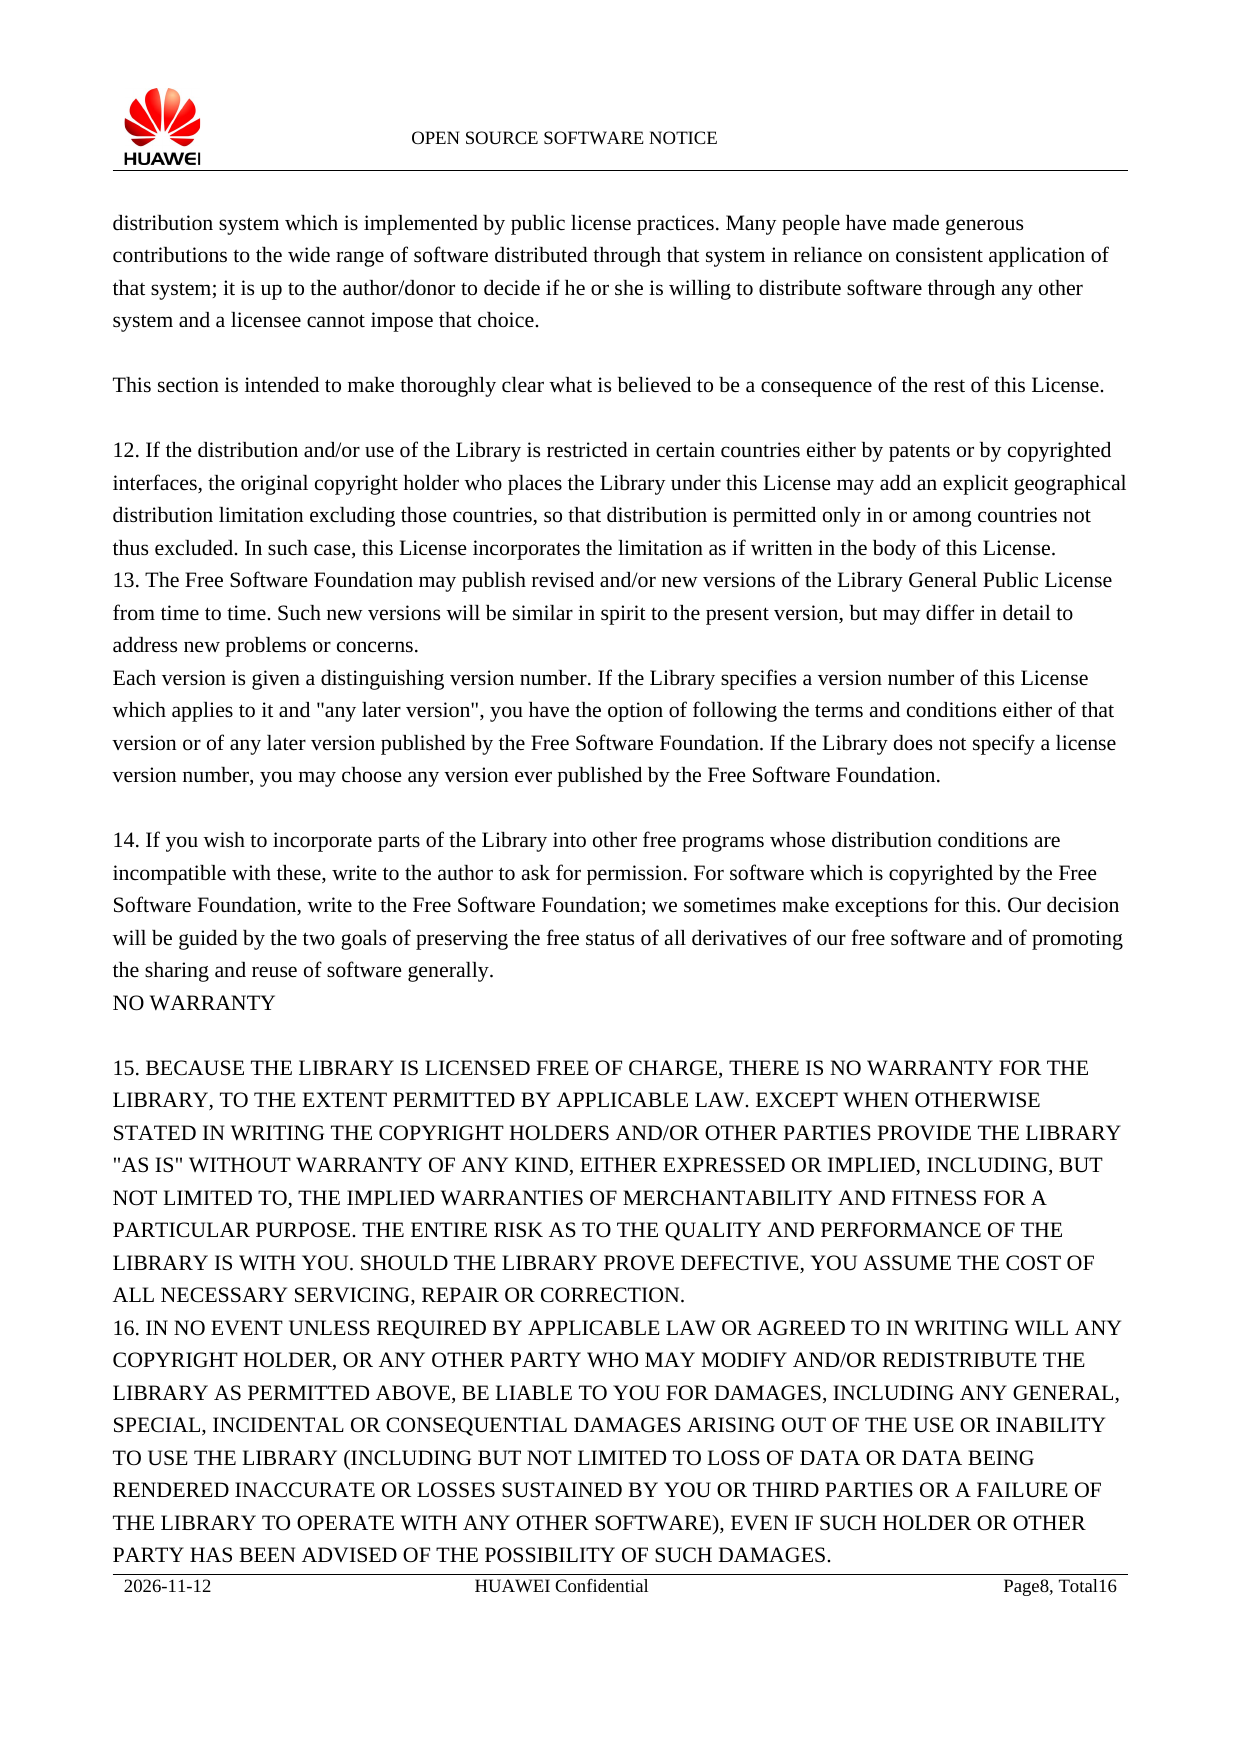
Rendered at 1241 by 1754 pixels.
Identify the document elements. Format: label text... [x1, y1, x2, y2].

picture [124, 88, 201, 165]
